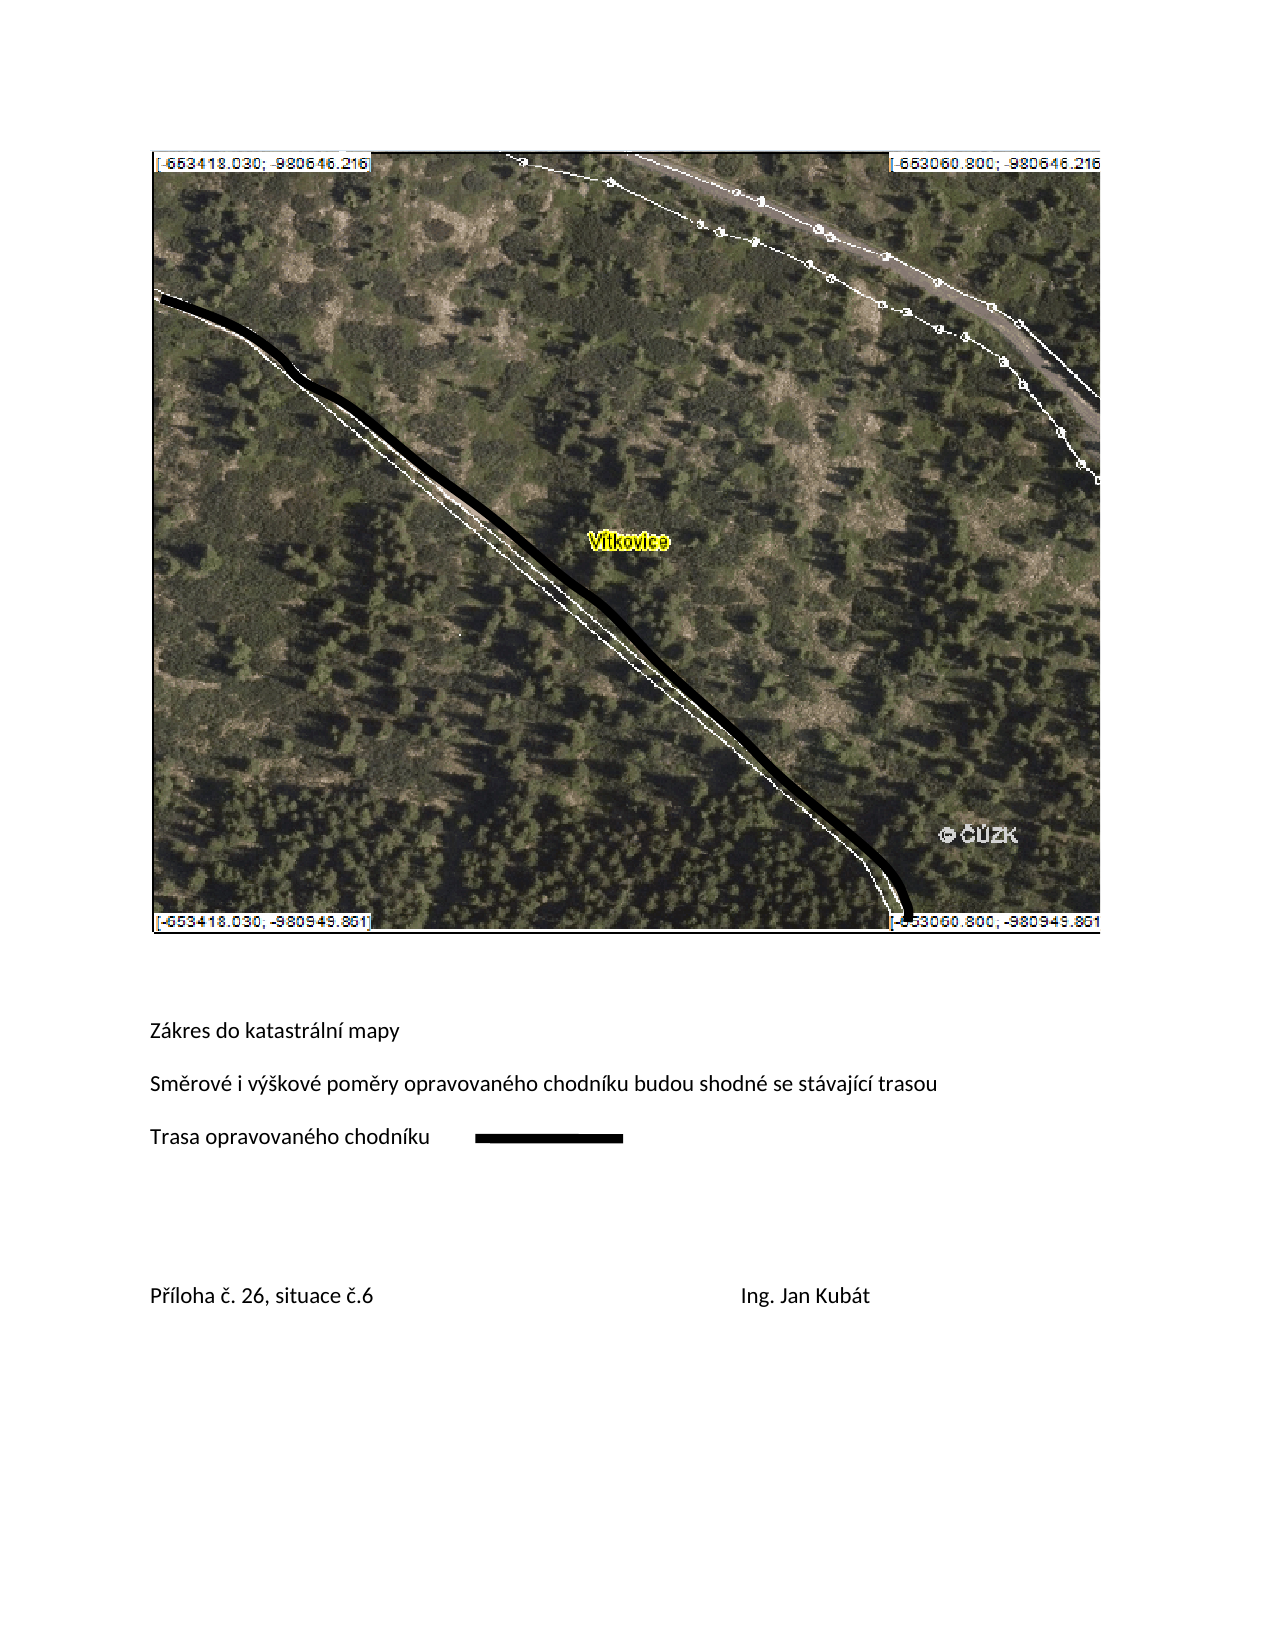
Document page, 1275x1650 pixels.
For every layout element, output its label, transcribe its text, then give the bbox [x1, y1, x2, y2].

text Směrové i výškové poměry opravovaného chodníku budou shodné se stávající trasou [150, 1069, 1125, 1097]
text Trasa opravovaného chodníku [150, 1122, 1125, 1150]
text Zákres do katastrální mapy [150, 1016, 1125, 1044]
text Příloha č. 26, situace č.6 Ing. Jan Kubát [150, 1281, 1125, 1309]
picture [150, 150, 1101, 939]
